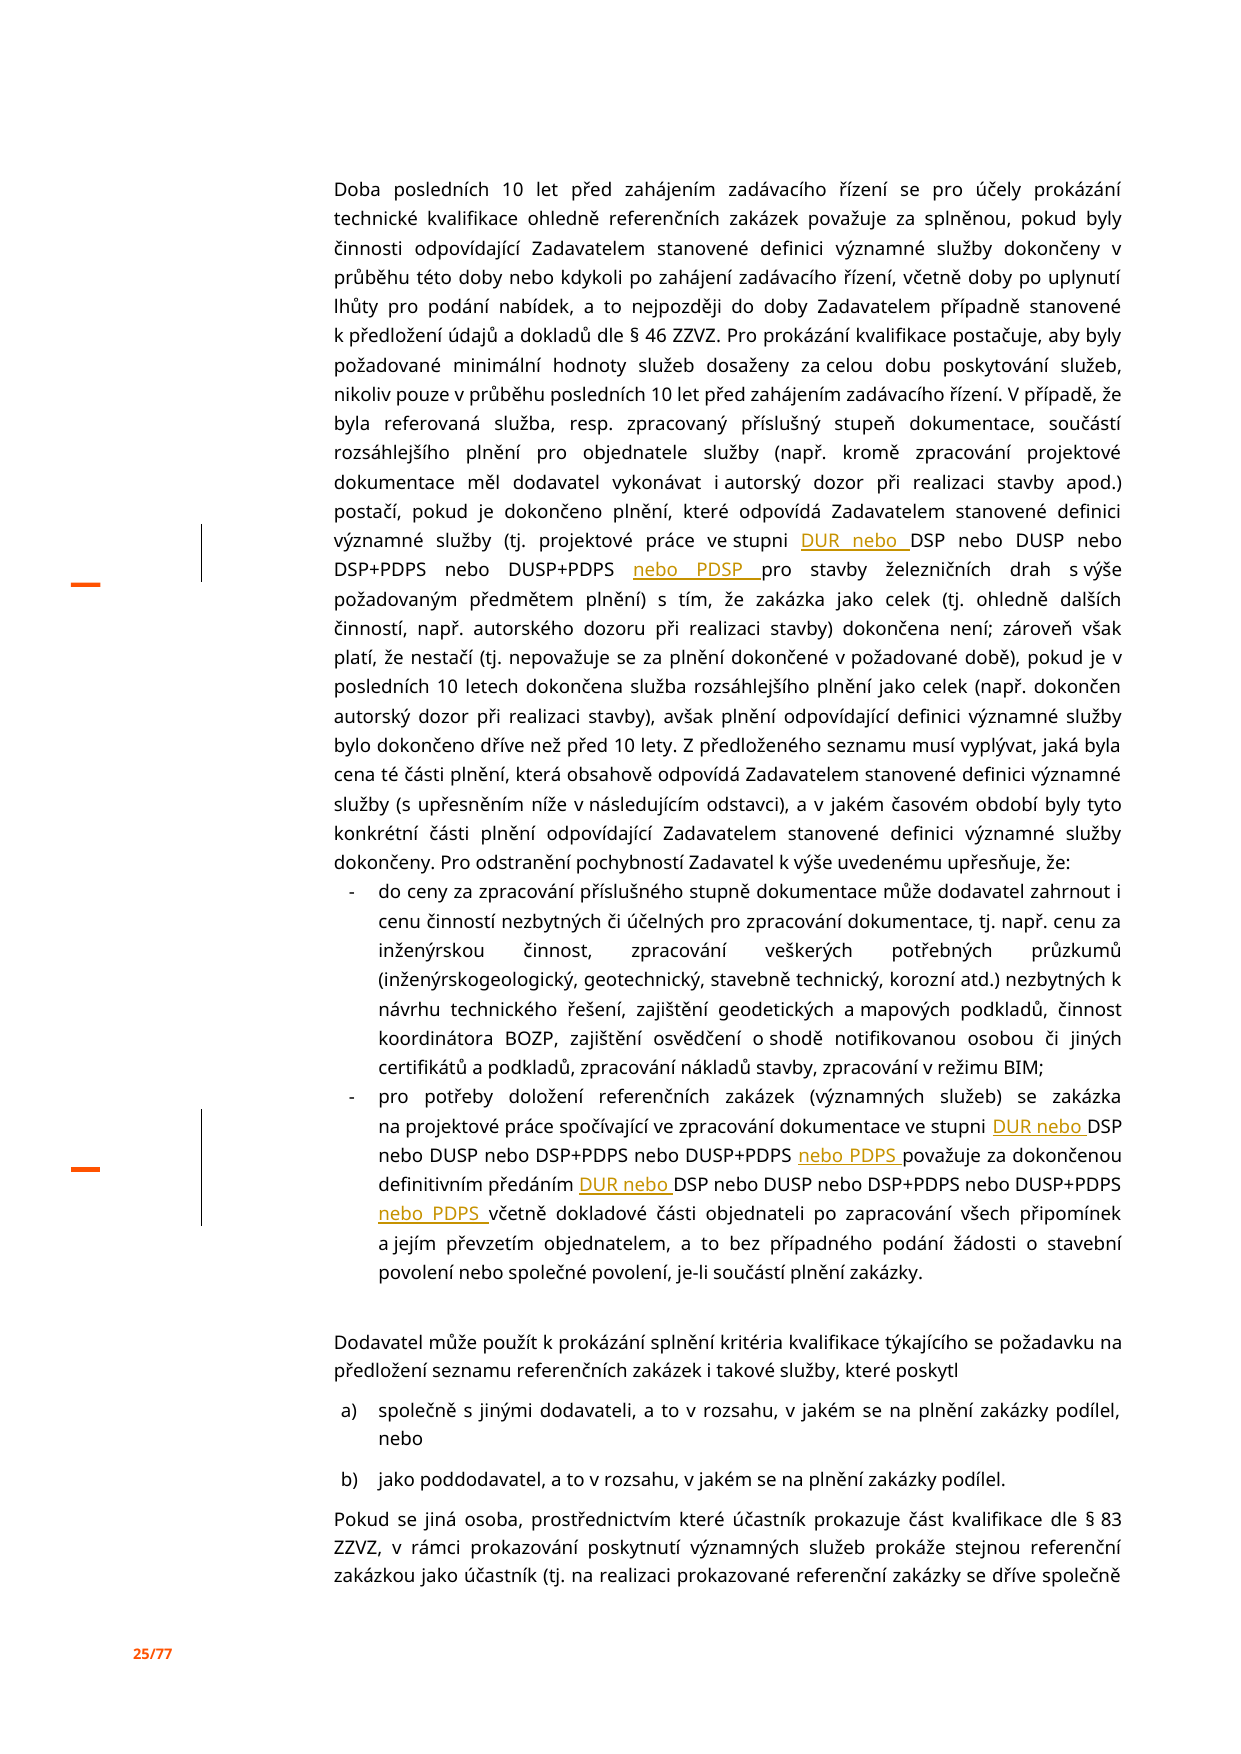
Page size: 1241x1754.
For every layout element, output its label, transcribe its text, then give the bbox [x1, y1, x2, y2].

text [334, 1507, 1122, 1588]
list - do ceny za zpracování příslušného stupně dokumentace může dodavatel zahrnout i cenu činností nezbytných či účelných pro zpracování dokumentace, tj. např. cenu za inženýrskou činnost, zpracování veškerých potřebných průzkumů (inženýrskogeologický, geotechnický, stavebně technický, korozní atd.) nezbytných k návrhu technického řešení, zajištění geodetických a mapových podkladů, činnost koordinátora BOZP, zajištění osvědčení o shodě notifikovanou osobou či jiných certifikátů a podkladů, zpracování nákladů stavby, zpracování v režimu BIM; [349, 879, 1122, 1080]
list jako poddodavatel, a to v rozsahu, v jakém se na plnění zakázky podílel. [341, 1466, 1122, 1492]
list - pro potřeby doložení referenčních zakázek (významných služeb) se zakázka na projektové práce spočívající ve zpracování dokumentace ve stupni DSP nebo DUSP nebo DSP+PDPS nebo DUSP+PDPS považuje za dokončenou definitivním předáním DSP nebo DUSP nebo DSP+PDPS nebo DUSP+PDPS včetně dokladové části objednateli po zapracování všech připomínek a jejím převzetím objednatelem, a to bez případného podání žádosti o stavební povolení nebo společné povolení, je-li součástí plnění zakázky. [349, 1084, 1122, 1285]
list Doba posledních 10 let před zahájením zadávacího řízení se pro účely prokázání technické kvalifikace ohledně referenčních zakázek považuje za splněnou, pokud byly činnosti odpovídající Zadavatelem stanovené definici významné služby dokončeny v průběhu této doby nebo kdykoli po zahájení zadávacího řízení, včetně doby po uplynutí lhůty pro podání nabídek, a to nejpozději do doby Zadavatelem případně stanovené k předložení údajů a dokladů dle § 46 ZZVZ. Pro prokázání kvalifikace postačuje, aby byly požadované minimální hodnoty služeb dosaženy za celou dobu poskytování služeb, nikoliv pouze v průběhu posledních 10 let před zahájením zadávacího řízení. V případě, že byla referovaná služba, resp. zpracovaný příslušný stupeň dokumentace, součástí rozsáhlejšího plnění pro objednatele služby (např. kromě zpracování projektové dokumentace měl dodavatel vykonávat i autorský dozor při realizaci stavby apod.) postačí, pokud je dokončeno plnění, které odpovídá Zadavatelem stanovené definici významné služby (tj. projektové práce ve stupni DSP nebo DUSP nebo DSP+PDPS nebo DUSP+PDPS pro stavby železničních drah s výše požadovaným předmětem plnění) s tím, že zakázka jako celek (tj. ohledně dalších činností, např. autorského dozoru při realizaci stavby) dokončena není; zároveň však platí, že nestačí (tj. nepovažuje se za plnění dokončené v požadované době), pokud je v posledních 10 letech dokončena služba rozsáhlejšího plnění jako celek (např. dokončen autorský dozor při realizaci stavby), avšak plnění odpovídající definici významné služby bylo dokončeno dříve než před 10 lety. Z předloženého seznamu musí vyplývat, jaká byla cena té části plnění, která obsahově odpovídá Zadavatelem stanovené definici významné služby (s upřesněním níže v následujícím odstavci), a v jakém časovém období byly tyto konkrétní části plnění odpovídající Zadavatelem stanovené definici významné služby dokončeny. Pro odstranění pochybností Zadavatel k výše uvedenému upřesňuje, že: [334, 176, 1122, 875]
list společně s jinými dodavateli, a to v rozsahu, v jakém se na plnění zakázky podílel, nebo [341, 1398, 1122, 1451]
text Dodavatel může použít k prokázání splnění kritéria kvalifikace týkajícího se požadavku na předložení seznamu referenčních zakázek i takové služby, které poskytl [334, 1329, 1122, 1383]
